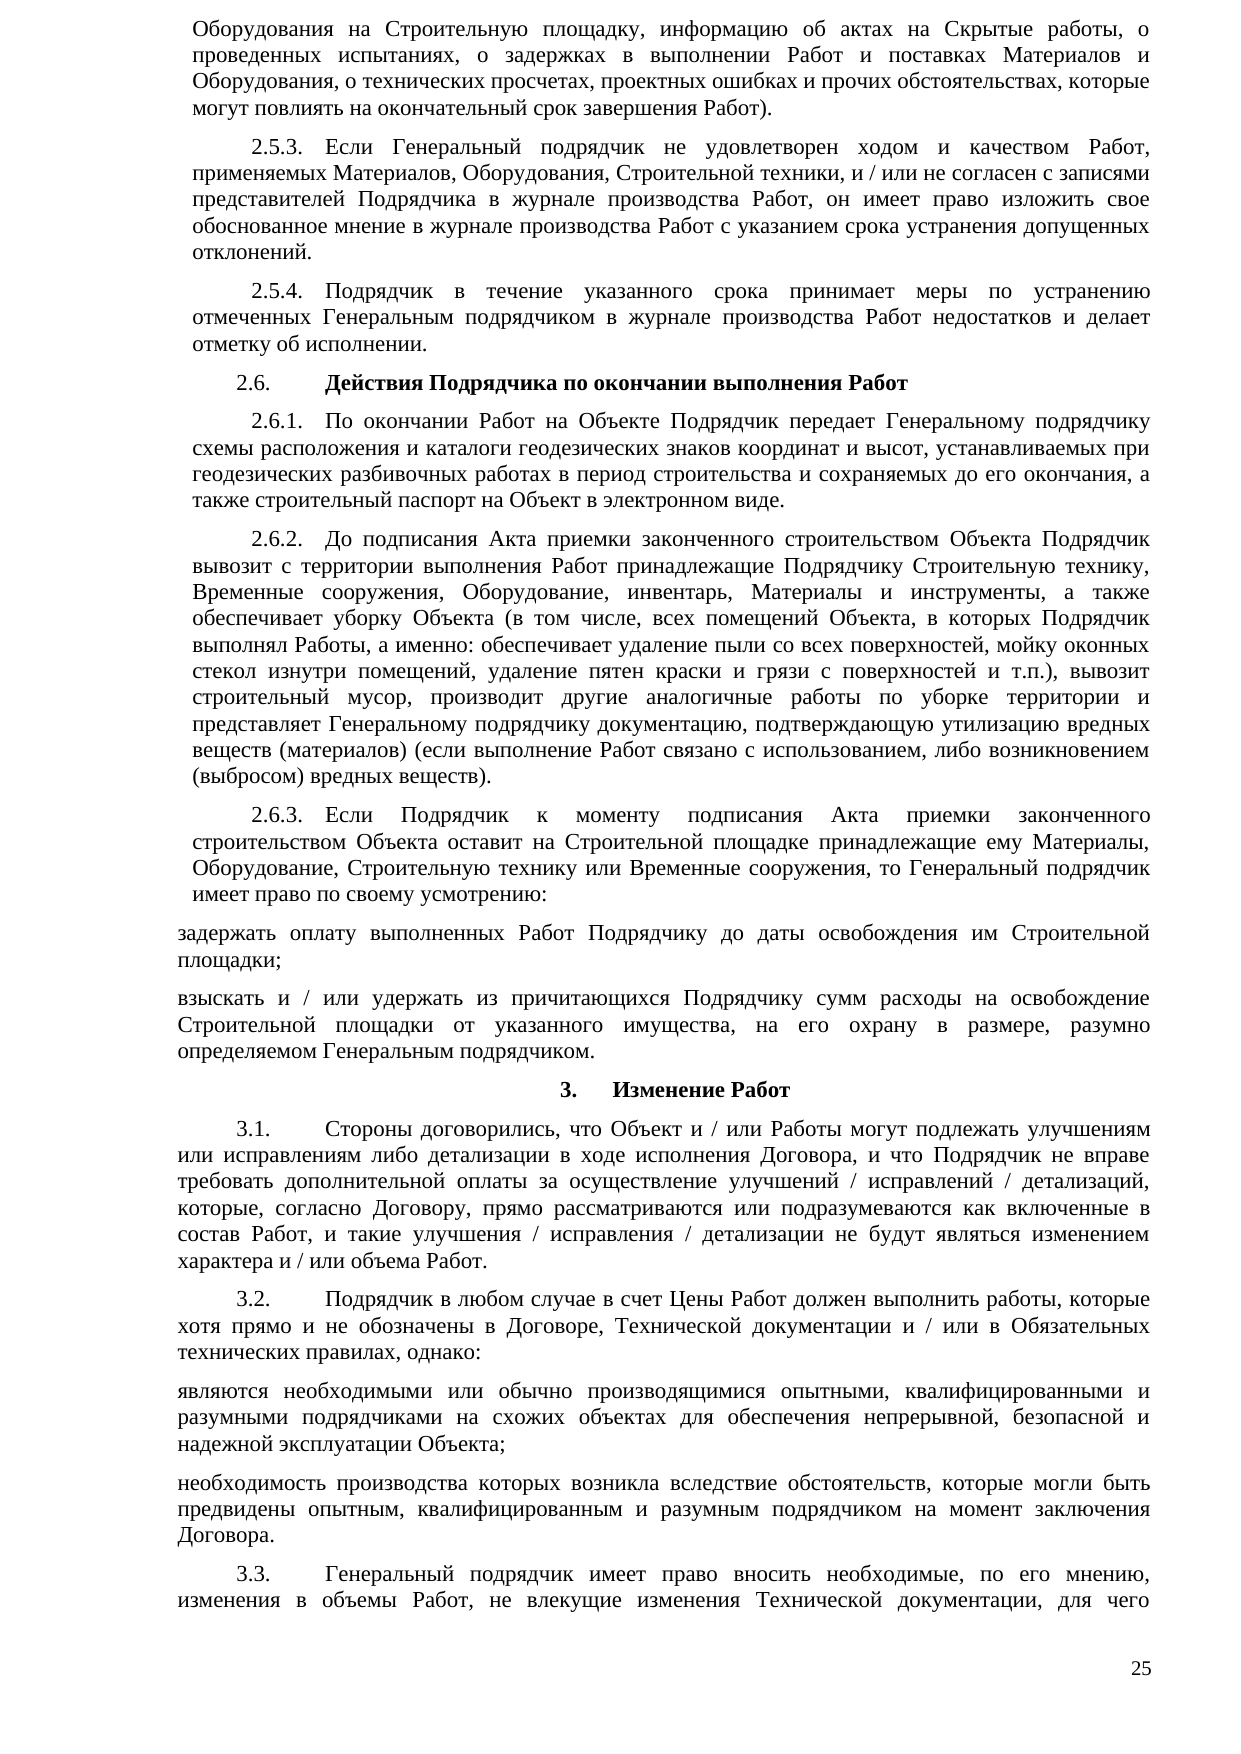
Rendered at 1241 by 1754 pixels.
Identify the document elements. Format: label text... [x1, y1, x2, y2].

text Действия Подрядчика по окончании выполнения Работ [177, 368, 1152, 395]
text задержать оплату выполненных Работ Подрядчику до даты освобождения им Строительной площадки; [177, 919, 1152, 972]
text По окончании Работ на Объекте Подрядчик передает Генеральному подрядчику схемы расположения и каталоги геодезических знаков координат и высот, устанавливаемых при геодезических разбивочных работах в период строительства и сохраняемых до его окончания, а также строительный паспорт на Объект в электронном виде. [192, 407, 1152, 513]
text являются необходимыми или обычно производящимися опытными, квалифицированными и разумными подрядчиками на схожих объектах для обеспечения непрерывной, безопасной и надежной эксплуатации Объекта; [177, 1377, 1152, 1456]
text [192, 15, 1152, 120]
text Если Подрядчик к моменту подписания Акта приемки законченного строительством Объекта оставит на Строительной площадке принадлежащие ему Материалы, Оборудование, Строительную технику или Временные сооружения, то Генеральный подрядчик имеет право по своему усмотрению: [192, 801, 1152, 907]
text взыскать и / или удержать из причитающихся Подрядчику сумм расходы на освобождение Строительной площадки от указанного имущества, на его охрану в размере, разумно определяемом Генеральным подрядчиком. [177, 984, 1152, 1063]
text Если Генеральный подрядчик не удовлетворен ходом и качеством Работ, применяемых Материалов, Оборудования, Строительной техники, и / или не согласен с записями представителей Подрядчика в журнале производства Работ, он имеет право изложить свое обоснованное мнение в журнале производства Работ с указанием срока устранения допущенных отклонений. [192, 133, 1152, 264]
text необходимость производства которых возникла вследствие обстоятельств, которые могли быть предвидены опытным, квалифицированным и разумным подрядчиком на момент заключения Договора. [177, 1469, 1152, 1548]
text До подписания Акта приемки законченного строительством Объекта Подрядчик вывозит с территории выполнения Работ принадлежащие Подрядчику Строительную технику, Временные сооружения, Оборудование, инвентарь, Материалы и инструменты, а также обеспечивает уборку Объекта (в том числе, всех помещений Объекта, в которых Подрядчик выполнял Работы, а именно: обеспечивает удаление пыли со всех поверхностей, мойку оконных стекол изнутри помещений, удаление пятен краски и грязи с поверхностей и т.п.), вывозит строительный мусор, производит другие аналогичные работы по уборке территории и представляет Генеральному подрядчику документацию, подтверждающую утилизацию вредных веществ (материалов) (если выполнение Работ связано с использованием, либо возникновением (выбросом) вредных веществ). [192, 525, 1152, 789]
text Подрядчик в любом случае в счет Цены Работ должен выполнить работы, которые хотя прямо и не обозначены в Договоре, Технической документации и / или в Обязательных технических правилах, однако: [177, 1286, 1152, 1364]
text Подрядчик в течение указанного срока принимает меры по устранению отмеченных Генеральным подрядчиком в журнале производства Работ недостатков и делает отметку об исполнении. [192, 277, 1152, 356]
text Изменение Работ [177, 1076, 1152, 1102]
text Стороны договорились, что Объект и / или Работы могут подлежать улучшениям или исправлениям либо детализации в ходе исполнения Договора, и что Подрядчик не вправе требовать дополнительной оплаты за осуществление улучшений / исправлений / детализаций, которые, согласно Договору, прямо рассматриваются или подразумеваются как включенные в состав Работ, и такие улучшения / исправления / детализации не будут являться изменением характера и / или объема Работ. [177, 1115, 1152, 1273]
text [177, 1560, 1152, 1613]
